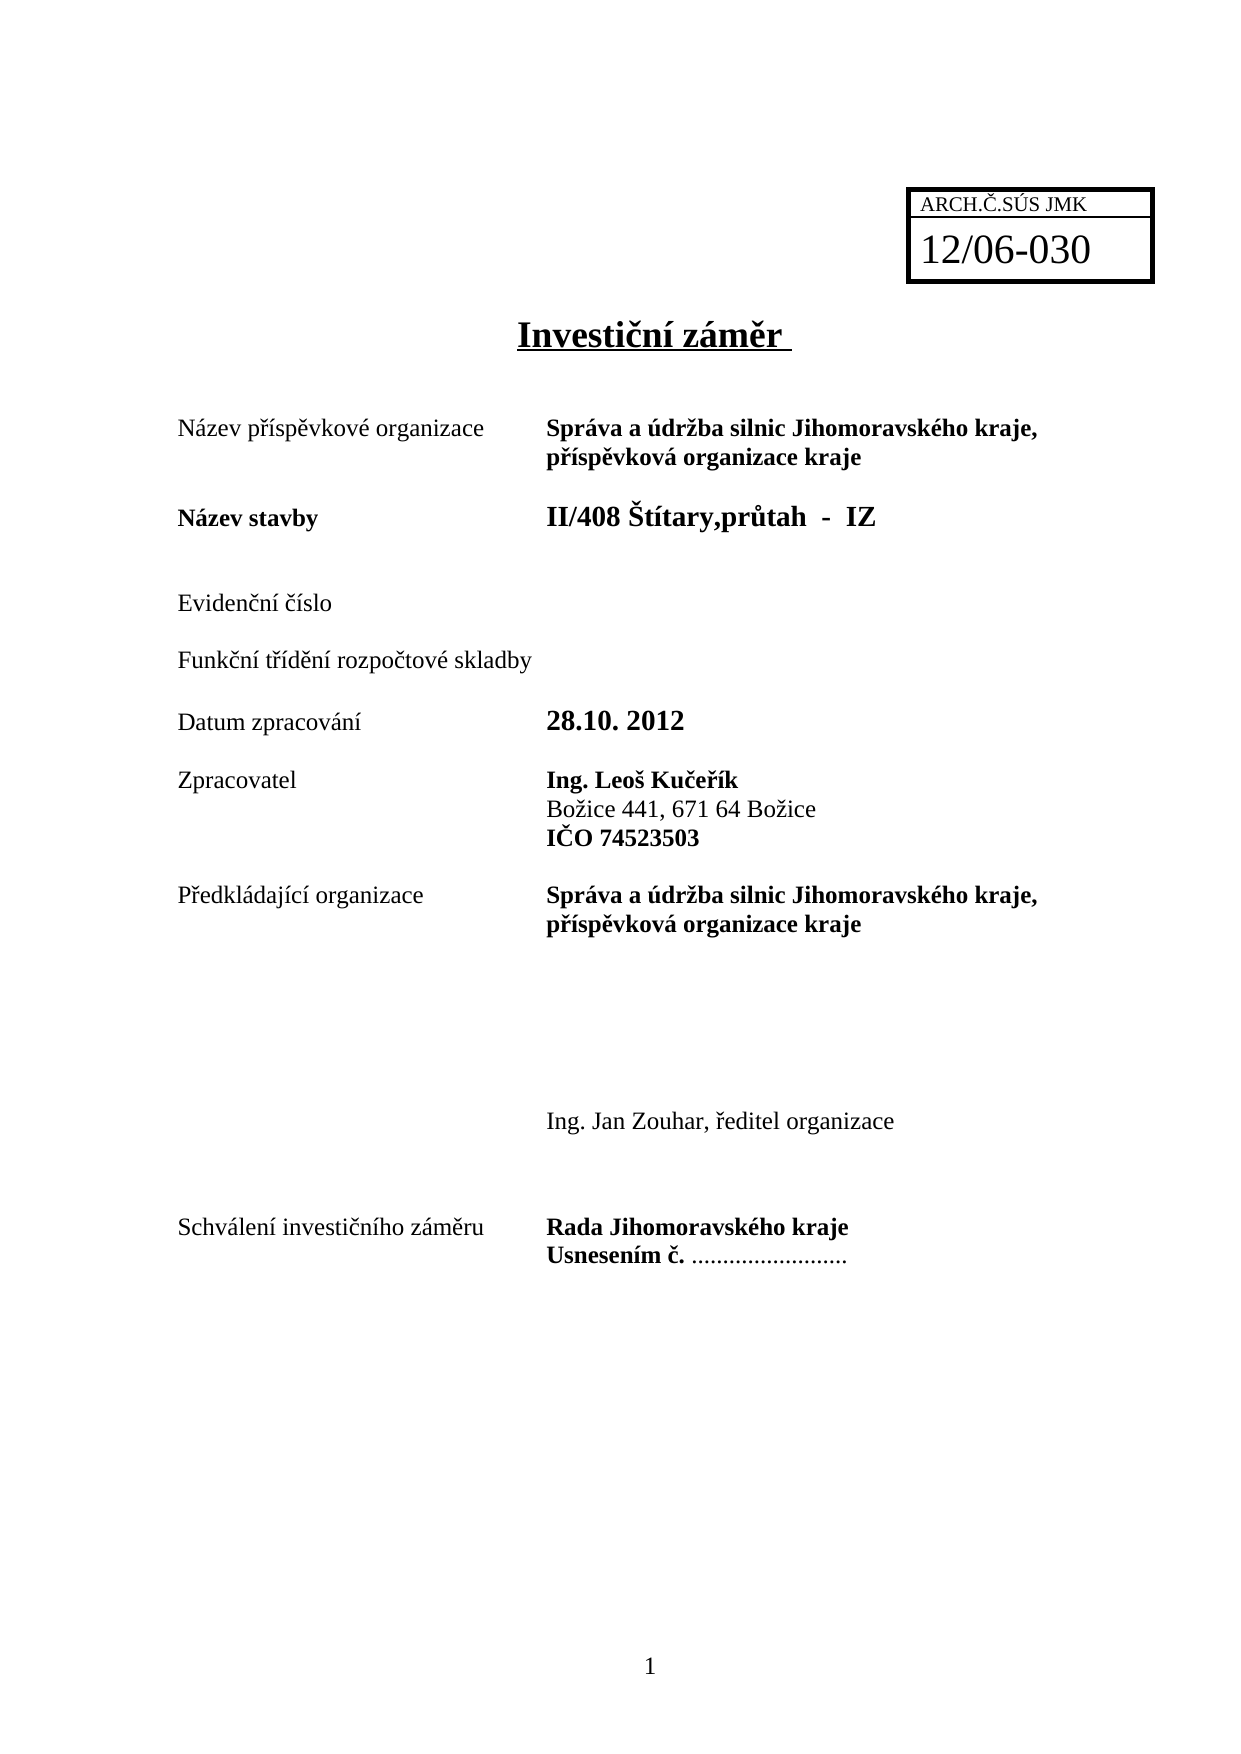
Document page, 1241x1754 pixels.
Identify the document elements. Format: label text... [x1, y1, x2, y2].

text příspěvková organizace kraje [177, 442, 1122, 470]
text Předkládající organizace Správa a údržba silnic Jihomoravského kraje, [177, 880, 1122, 909]
text Usnesením č. ......................... [177, 1240, 1122, 1269]
text Evidenční číslo [177, 588, 1122, 617]
table_cell 12/06-030 [911, 218, 1150, 279]
text Schválení investičního záměru Rada Jihomoravského kraje [177, 1212, 1122, 1240]
text Funkční třídění rozpočtové skladby [177, 645, 1122, 674]
text Ing. Jan Zouhar, ředitel organizace [177, 1106, 1122, 1135]
subtitle Zpracovatel Ing. [177, 765, 1122, 794]
text Božice 441, 671 64 Božice [177, 794, 1122, 823]
text Název stavby II/408 Štítary,průtah - IZ [177, 499, 1122, 533]
subtitle Název příspěvkové organizace Správa a údržba silnic Jihomoravského kraje, [177, 413, 1122, 442]
subtitle Investiční záměr [177, 312, 1122, 355]
table_header ARCH.Č.SÚS JMK [911, 192, 1150, 216]
text příspěvková organizace kraje [472, 909, 1122, 938]
subtitle IČO 74523503 [177, 823, 1122, 851]
subtitle Datum zpracování 28.10. 2012 [177, 703, 1122, 736]
